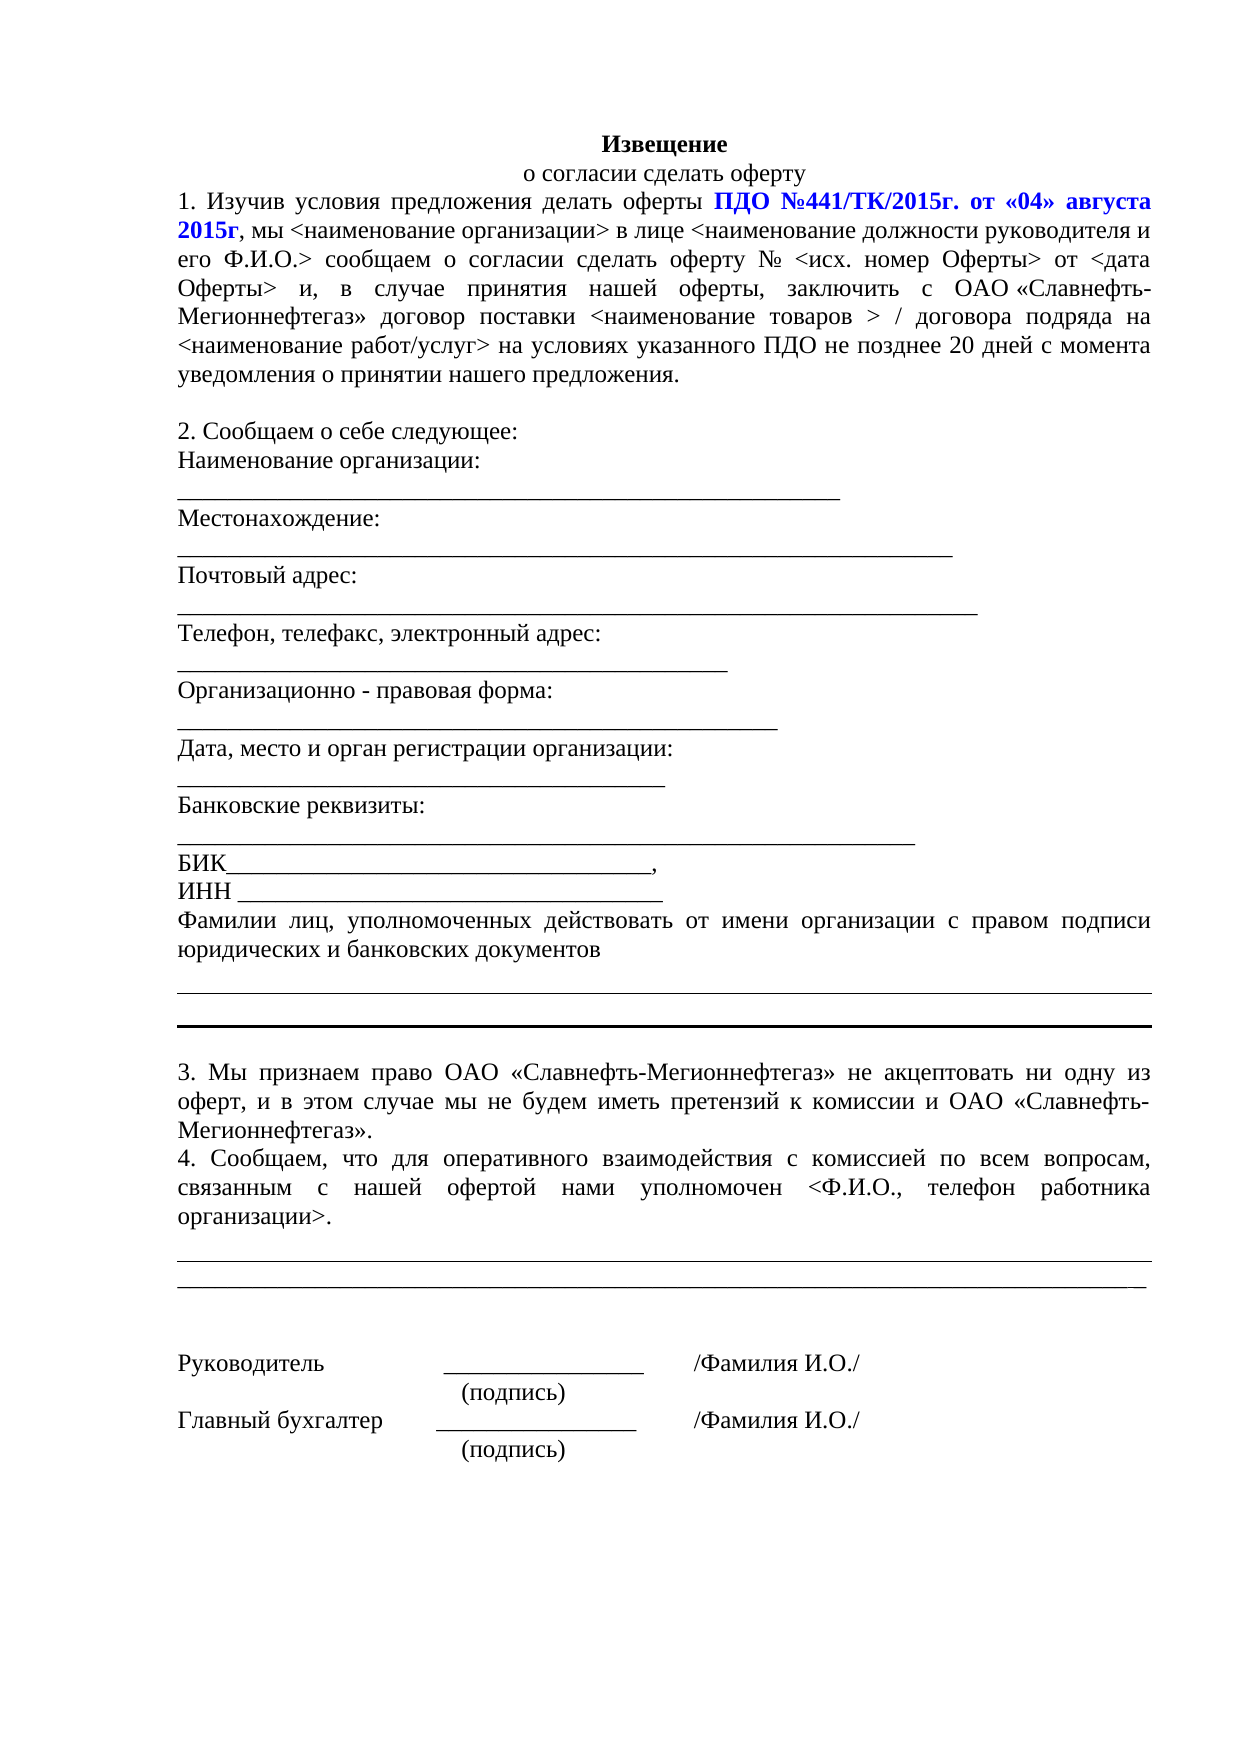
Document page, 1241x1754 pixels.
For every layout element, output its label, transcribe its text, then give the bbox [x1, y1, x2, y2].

text о согласии сделать оферту [177, 158, 1152, 186]
text 2. Сообщаем о себе следующее: [177, 416, 1152, 445]
text (подпись) [177, 1377, 1152, 1405]
text 1. Изучив условия предложения делать оферты ПДО №441/ТК/2015г. от «04» августа 2015г, мы <наименование организации> в лице <наименование должности руководителя и его Ф.И.О.> сообщаем о согласии сделать оферту № <исх. номер Оферты> от <дата Оферты> и, в случае принятия нашей оферты, заключить с ОАО «Славнефть-Мегионнефтегаз» договор поставки <наименование товаров > / договора подряда на <наименование работ/услуг> на условиях указанного ПДО не позднее 20 дней с момента уведомления о принятии нашего предложения. [177, 186, 1152, 388]
text Местонахождение: ______________________________________________________________ [177, 503, 1152, 560]
text Извещение [177, 129, 1152, 158]
text Главный бухгалтер ________________ /Фамилия И.О./ [177, 1405, 1152, 1434]
text Почтовый адрес: ________________________________________________________________ [177, 560, 1152, 618]
text ИНН __________________________________ [177, 876, 1152, 905]
text (подпись) [177, 1434, 1152, 1463]
text Организационно - правовая форма: ________________________________________________ [177, 675, 1152, 733]
text Дата, место и орган регистрации организации: _______________________________________ [177, 733, 1152, 790]
text Банковские реквизиты: ___________________________________________________________ [177, 790, 1152, 848]
text Телефон, телефакс, электронный адрес: ____________________________________________ [177, 618, 1152, 675]
text Руководитель ________________ /Фамилия И.О./ [177, 1348, 1152, 1377]
text Фамилии лиц, уполномоченных действовать от имени организации с правом подписи юридических и банковских документов [177, 905, 1152, 963]
text ____________________________________________________________________________ _ [177, 1262, 1152, 1290]
text Наименование организации: _____________________________________________________ [177, 445, 1152, 503]
text 3. Мы признаем право ОАО «Славнефть-Мегионнефтегаз» не акцептовать ни одну из оферт, и в этом случае мы не будем иметь претензий к комиссии и ОАО «Славнефть-Мегионнефтегаз». [177, 1057, 1152, 1143]
text БИК__________________________________, [177, 848, 1152, 876]
text 4. Сообщаем, что для оперативного взаимодействия с комиссией по всем вопросам, связанным с нашей офертой нами уполномочен <Ф.И.О., телефон работника организации>. [177, 1143, 1152, 1230]
